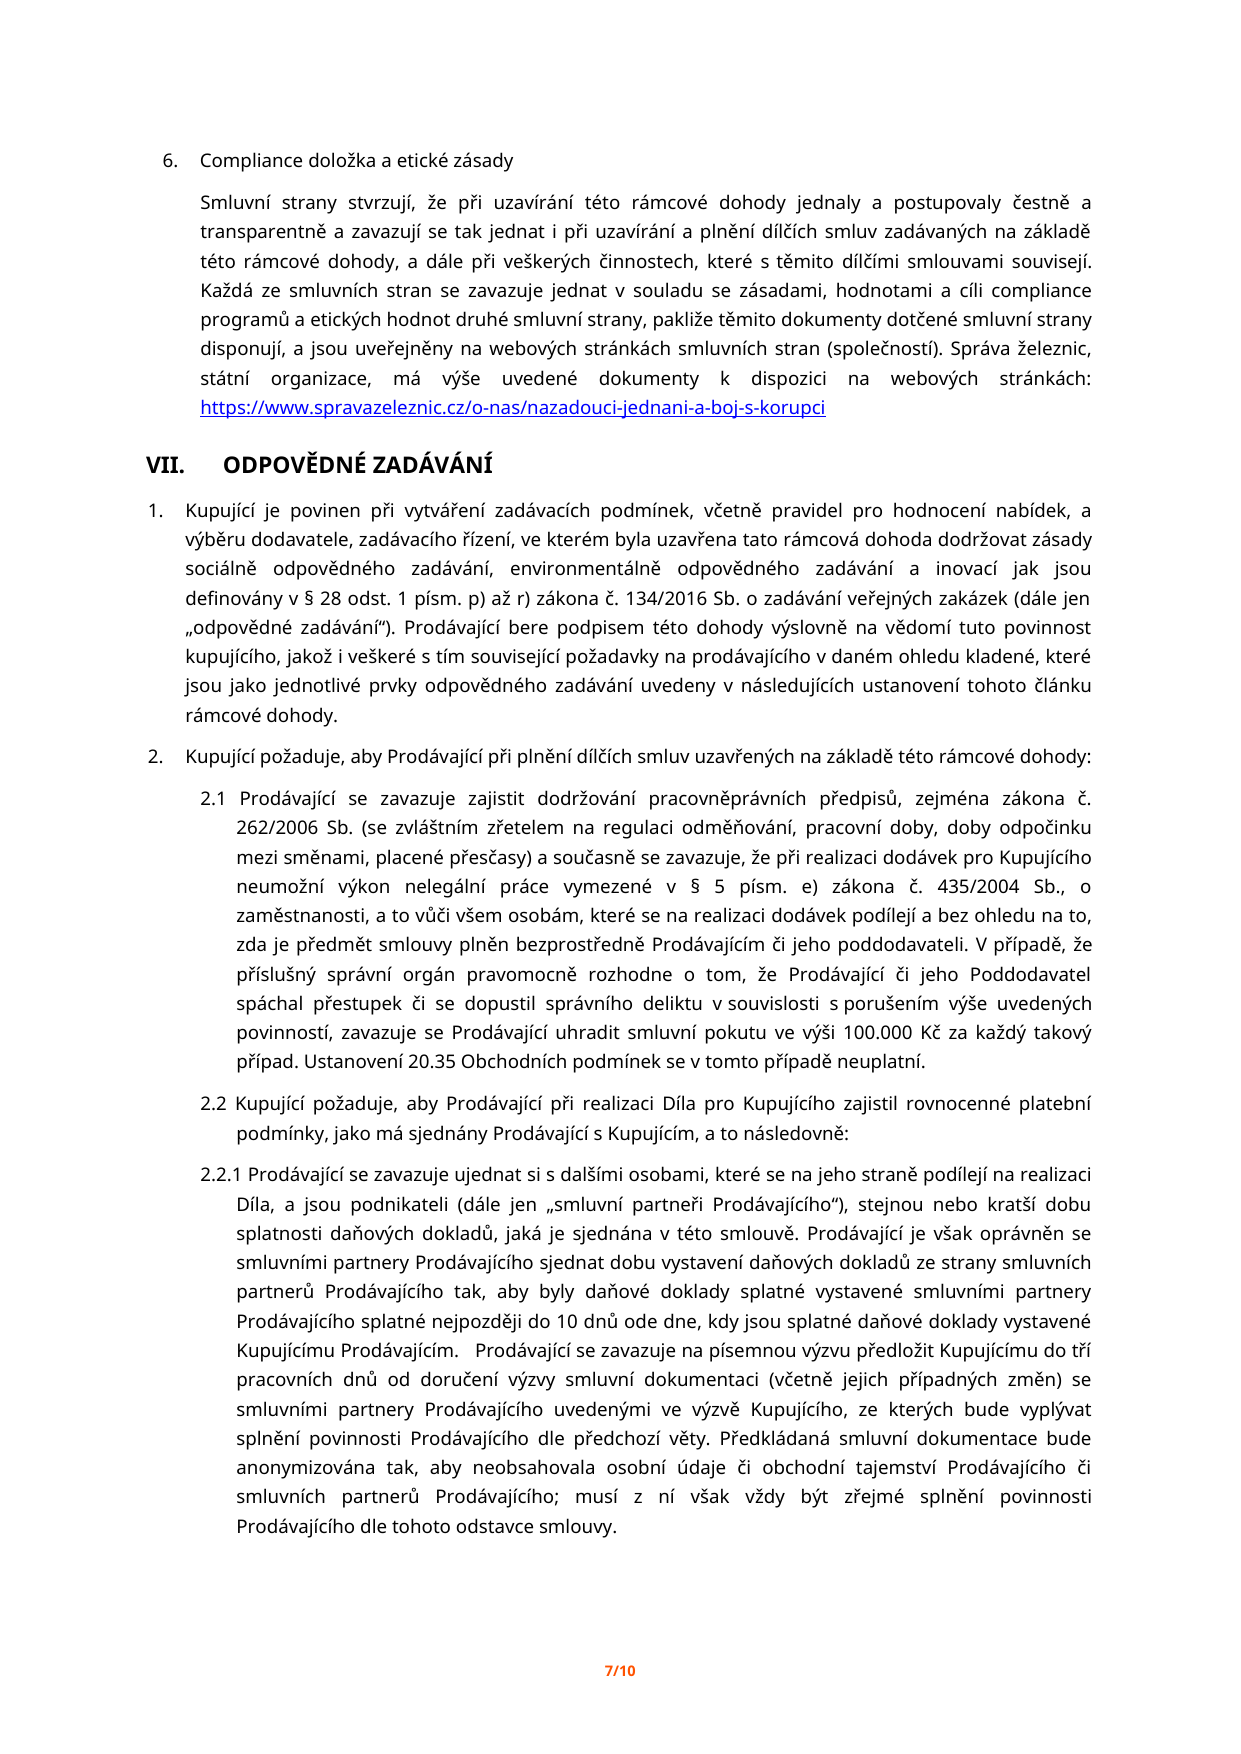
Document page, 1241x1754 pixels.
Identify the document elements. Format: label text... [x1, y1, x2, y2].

list Smluvní strany stvrzují, že při uzavírání této rámcové dohody jednaly a postupovaly čestně a transparentně a zavazují se tak jednat i při uzavírání a plnění dílčích smluv zadávaných na základě této rámcové dohody, a dále při veškerých činnostech, které s těmito dílčími smlouvami souvisejí. Každá ze smluvních stran se zavazuje jednat v souladu se zásadami, hodnotami a cíli compliance programů a etických hodnot druhé smluvní strany, pakliže těmito dokumenty dotčené smluvní strany disponují, a jsou uveřejněny na webových stránkách smluvních stran (společností). Správa železnic, státní organizace, má výše uvedené dokumenty k dispozici na webových stránkách: https://www.spravazeleznic.cz/o-nas/nazadouci-jednani-a-boj-s-korupci [200, 189, 1093, 420]
list 2.2 Kupující požaduje, aby Prodávající při realizaci Díla pro Kupujícího zajistil rovnocenné platební podmínky, jako má sjednány Prodávající s Kupujícím, a to následovně: [200, 1091, 1093, 1145]
list Kupující je povinen při vytváření zadávacích podmínek, včetně pravidel pro hodnocení nabídek, a výběru dodavatele, zadávacího řízení, ve kterém byla uzavřena tato rámcová dohoda dodržovat zásady sociálně odpovědného zadávání, environmentálně odpovědného zadávání a inovací jak jsou definovány v § 28 odst. 1 písm. p) až r) zákona č. 134/2016 Sb. o zadávání veřejných zakázek (dále jen „odpovědné zadávání“). Prodávající bere podpisem této dohody výslovně na vědomí tuto povinnost kupujícího, jakož i veškeré s tím související požadavky na prodávajícího v daném ohledu kladené, které jsou jako jednotlivé prvky odpovědného zadávání uvedeny v následujících ustanovení tohoto článku rámcové dohody. [148, 497, 1093, 727]
list ODPOVĚDNÉ ZADÁVÁNÍ [185, 448, 1093, 480]
list Kupující požaduje, aby Prodávající při plnění dílčích smluv uzavřených na základě této rámcové dohody: [148, 744, 1093, 769]
list 2.1 Prodávající se zavazuje zajistit dodržování pracovněprávních předpisů, zejména zákona č. 262/2006 Sb. (se zvláštním zřetelem na regulaci odměňování, pracovní doby, doby odpočinku mezi směnami, placené přesčasy) a současně se zavazuje, že při realizaci dodávek pro Kupujícího neumožní výkon nelegální práce vymezené v § 5 písm. e) zákona č. 435/2004 Sb., o zaměstnanosti, a to vůči všem osobám, které se na realizaci dodávek podílejí a bez ohledu na to, zda je předmět smlouvy plněn bezprostředně Prodávajícím či jeho poddodavateli. V případě, že příslušný správní orgán pravomocně rozhodne o tom, že Prodávající či jeho Poddodavatel spáchal přestupek či se dopustil správního deliktu v souvislosti s porušením výše uvedených povinností, zavazuje se Prodávající uhradit smluvní pokutu ve výši 100.000 Kč za každý takový případ. Ustanovení 20.35 Obchodních podmínek se v tomto případě neuplatní. [200, 785, 1093, 1074]
list Compliance doložka a etické zásady [162, 148, 1093, 173]
list 2.2.1 Prodávající se zavazuje ujednat si s dalšími osobami, které se na jeho straně podílejí na realizaci Díla, a jsou podnikateli (dále jen „smluvní partneři Prodávajícího“), stejnou nebo kratší dobu splatnosti daňových dokladů, jaká je sjednána v této smlouvě. Prodávající je však oprávněn se smluvními partnery Prodávajícího sjednat dobu vystavení daňových dokladů ze strany smluvních partnerů Prodávajícího tak, aby byly daňové doklady splatné vystavené smluvními partnery Prodávajícího splatné nejpozději do 10 dnů ode dne, kdy jsou splatné daňové doklady vystavené Kupujícímu Prodávajícím. Prodávající se zavazuje na písemnou výzvu předložit Kupujícímu do tří pracovních dnů od doručení výzvy smluvní dokumentaci (včetně jejich případných změn) se smluvními partnery Prodávajícího uvedenými ve výzvě Kupujícího, ze kterých bude vyplývat splnění povinnosti Prodávajícího dle předchozí věty. Předkládaná smluvní dokumentace bude anonymizována tak, aby neobsahovala osobní údaje či obchodní tajemství Prodávajícího či smluvních partnerů Prodávajícího; musí z ní však vždy být zřejmé splnění povinnosti Prodávajícího dle tohoto odstavce smlouvy. [200, 1162, 1093, 1538]
